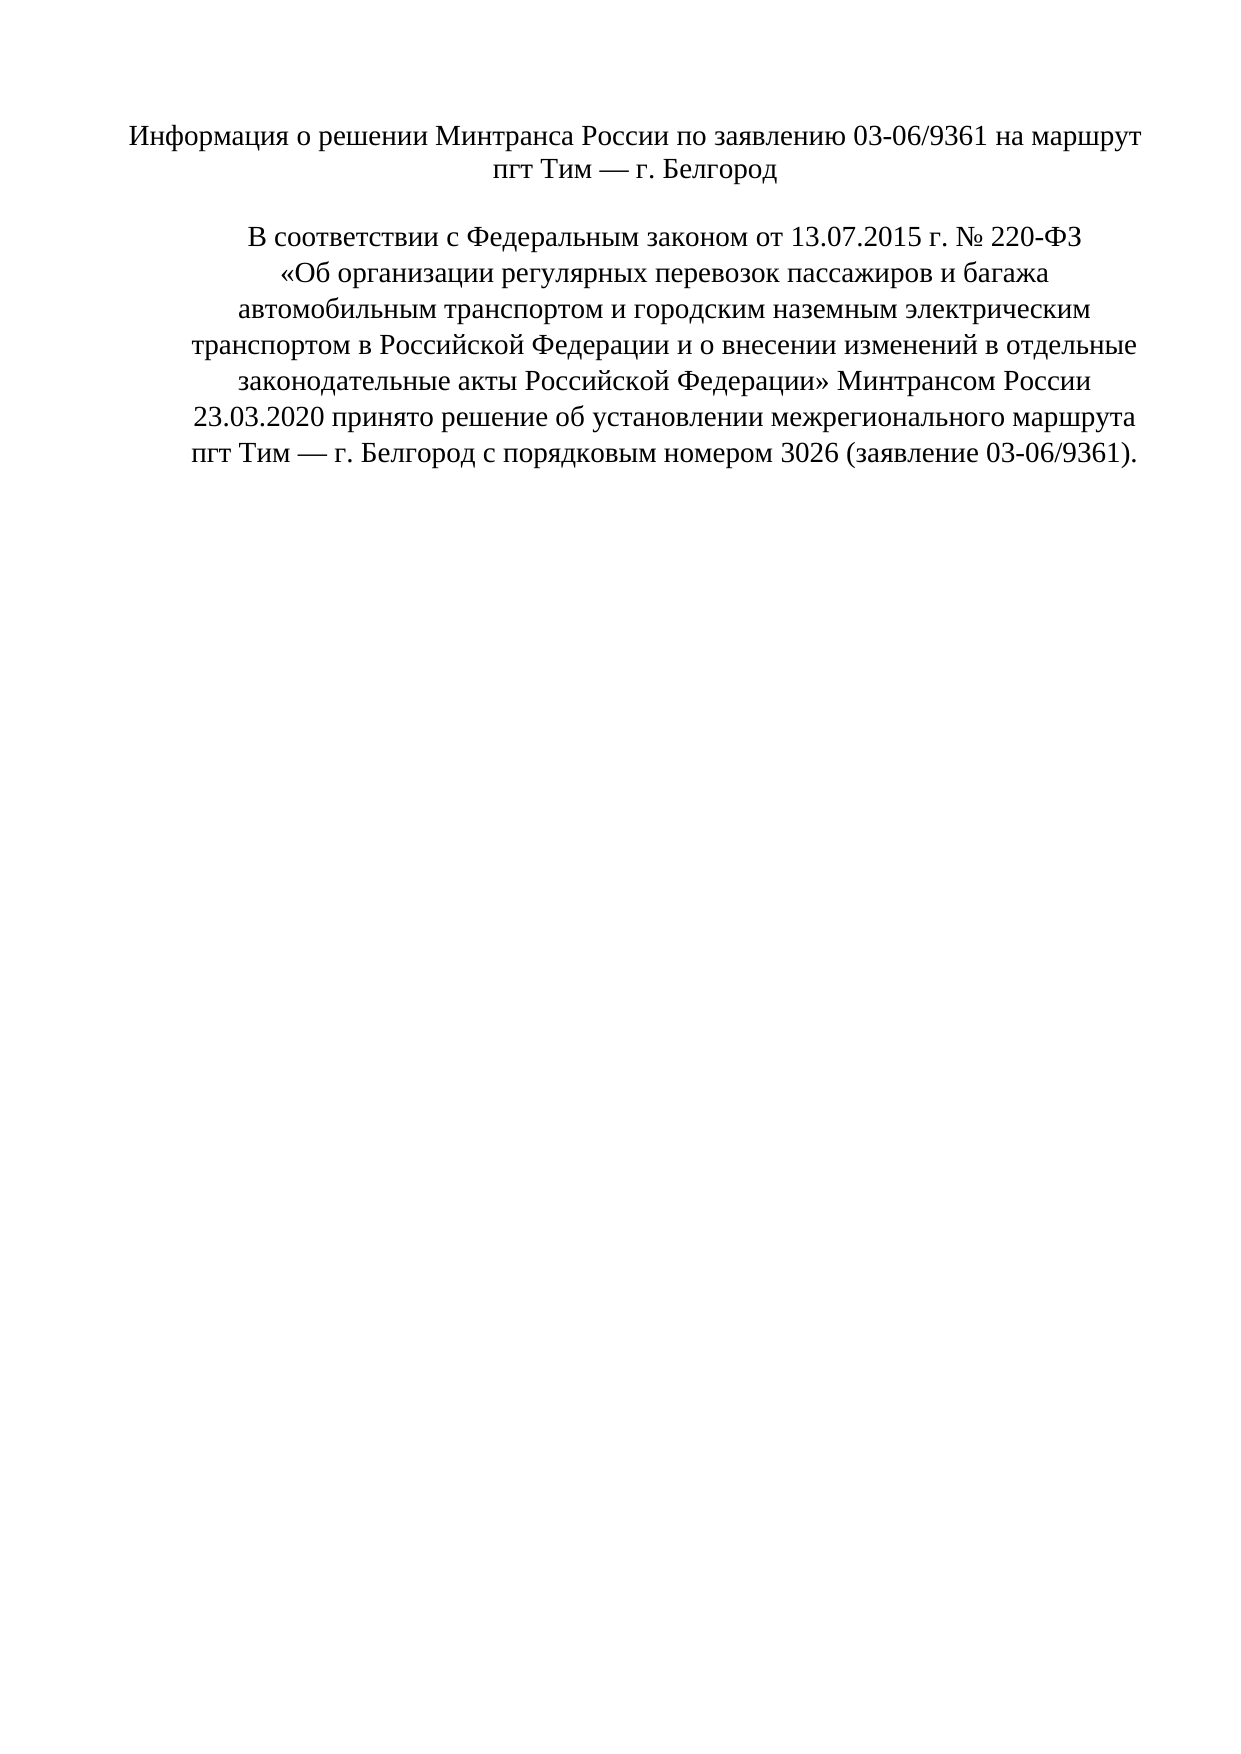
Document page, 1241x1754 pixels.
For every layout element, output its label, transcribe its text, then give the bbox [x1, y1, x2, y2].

text В соответствии с Федеральным законом от 13.07.2015 г. № 220-ФЗ «Об организации регулярных перевозок пассажиров и багажа автомобильным транспортом и городским наземным электрическим транспортом в Российской Федерации и о внесении изменений в отдельные законодательные акты Российской Федерации» Минтрансом России 23.03.2020 принято решение об установлении межрегионального маршрута пгт Тим — г. Белгород с порядковым номером 3026 (заявление 03-06/9361). [177, 219, 1152, 469]
text Информация о решении Минтранса России по заявлению 03-06/9361 на маршрут пгт Тим — г. Белгород [118, 118, 1152, 185]
